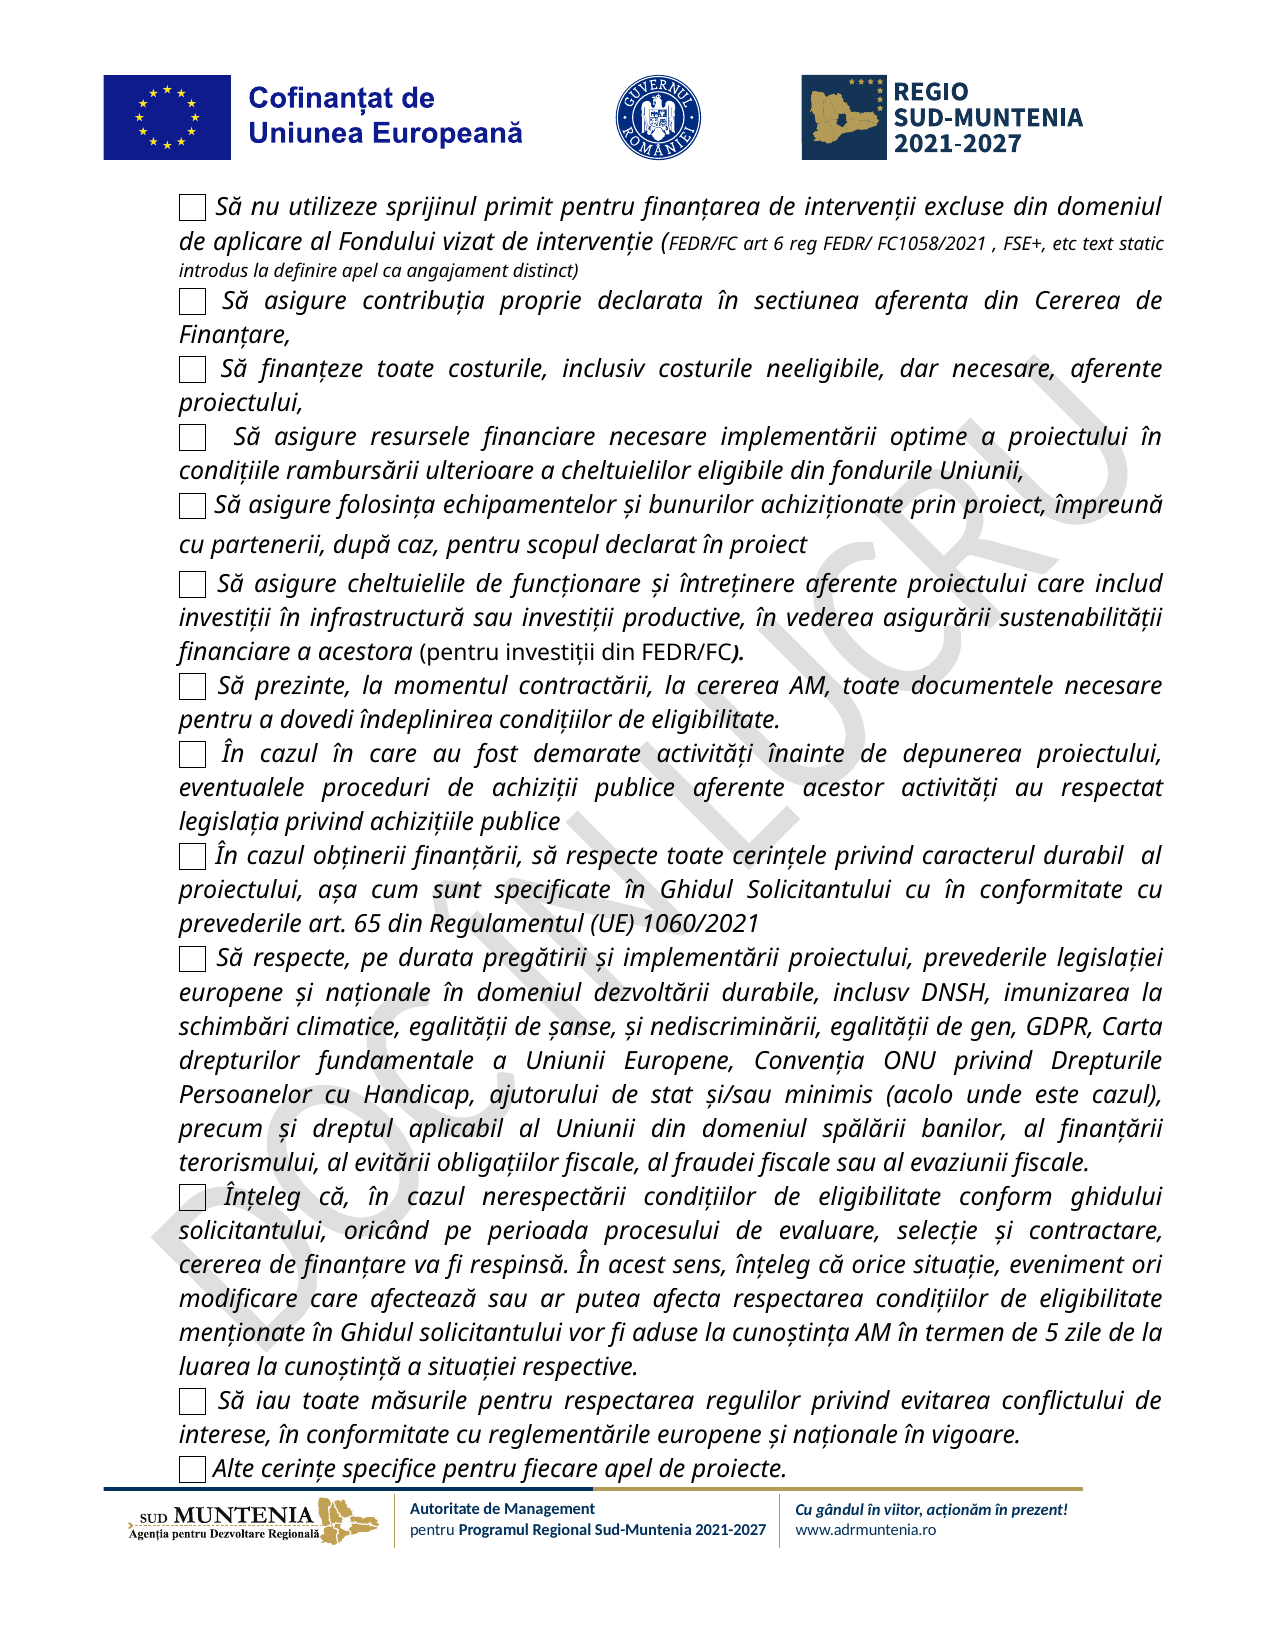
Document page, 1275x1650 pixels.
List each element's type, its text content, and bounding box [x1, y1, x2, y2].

list Să asigure resursele financiare necesare implementării optime a proiectului în condiţiile rambursării ulterioare a cheltuielilor eligibile din fondurile Uniunii, [178, 419, 1167, 487]
list Alte cerințe specifice pentru fiecare apel de proiecte. [178, 1451, 1167, 1485]
list Să nu utilizeze sprijinul primit pentru finanțarea de intervenții excluse din domeniul de aplicare al Fondului vizat de intervenție (FEDR/FC art 6 reg FEDR/ FC1058/2021 , FSE+, etc text static introdus la definire apel ca angajament distinct) [178, 189, 1167, 283]
list Să respecte, pe durata pregătirii şi implementării proiectului, prevederile legislaţiei europene şi naţionale în domeniul dezvoltării durabile, inclusv DNSH, imunizarea la schimbări climatice, egalităţii de şanse, şi nediscriminării, egalităţii de gen, GDPR, Carta drepturilor fundamentale a Uniunii Europene, Convenția ONU privind Drepturile Persoanelor cu Handicap, ajutorului de stat și/sau minimis (acolo unde este cazul), precum și dreptul aplicabil al Uniunii din domeniul spălării banilor, al finanțării terorismului, al evitării obligațiilor fiscale, al fraudei fiscale sau al evaziunii fiscale. [178, 940, 1167, 1178]
list Să asigure contribuţia proprie declarata în sectiunea aferenta din Cererea de Finanțare, [178, 283, 1167, 351]
list Să finanţeze toate costurile, inclusiv costurile neeligibile, dar necesare, aferente proiectului, [178, 351, 1167, 419]
list Să prezinte, la momentul contractării, la cererea AM, toate documentele necesare pentru a dovedi îndeplinirea condițiilor de eligibilitate. [178, 668, 1167, 736]
text Să asigure folosința echipamentelor şi bunurilor achiziţionate prin proiect, împreună cu partenerii, după caz, pentru scopul declarat în proiect [178, 487, 1167, 560]
text În cazul în care au fost demarate activităţi înainte de depunerea proiectului, eventualele proceduri de achiziţii publice aferente acestor activităţi au respectat legislaţia privind achiziţiile publice [178, 736, 1167, 838]
list În cazul obținerii finanțării, să respecte toate cerințele privind caracterul durabil al proiectului, așa cum sunt specificate în Ghidul Solicitantului cu în conformitate cu prevederile art. 65 din Regulamentul (UE) 1060/2021 [178, 838, 1167, 940]
list Să iau toate măsurile pentru respectarea regulilor privind evitarea conflictului de interese, în conformitate cu reglementările europene și naționale în vigoare. [178, 1383, 1167, 1451]
list Să asigure cheltuielile de funcționare și întreținere aferente proiectului care includ investiții în infrastructură sau investiții productive, în vederea asigurării sustenabilității financiare a acestora (pentru investiții din FEDR/FC). [178, 565, 1167, 668]
list Înțeleg că, în cazul nerespectării condițiilor de eligibilitate conform ghidului solicitantului, oricând pe perioada procesului de evaluare, selecție și contractare, cererea de finanțare va fi respinsă. În acest sens, înțeleg că orice situație, eveniment ori modificare care afectează sau ar putea afecta respectarea condițiilor de eligibilitate menționate în Ghidul solicitantului vor fi aduse la cunoștința AM în termen de 5 zile de la luarea la cunoștință a situației respective. [178, 1178, 1167, 1383]
